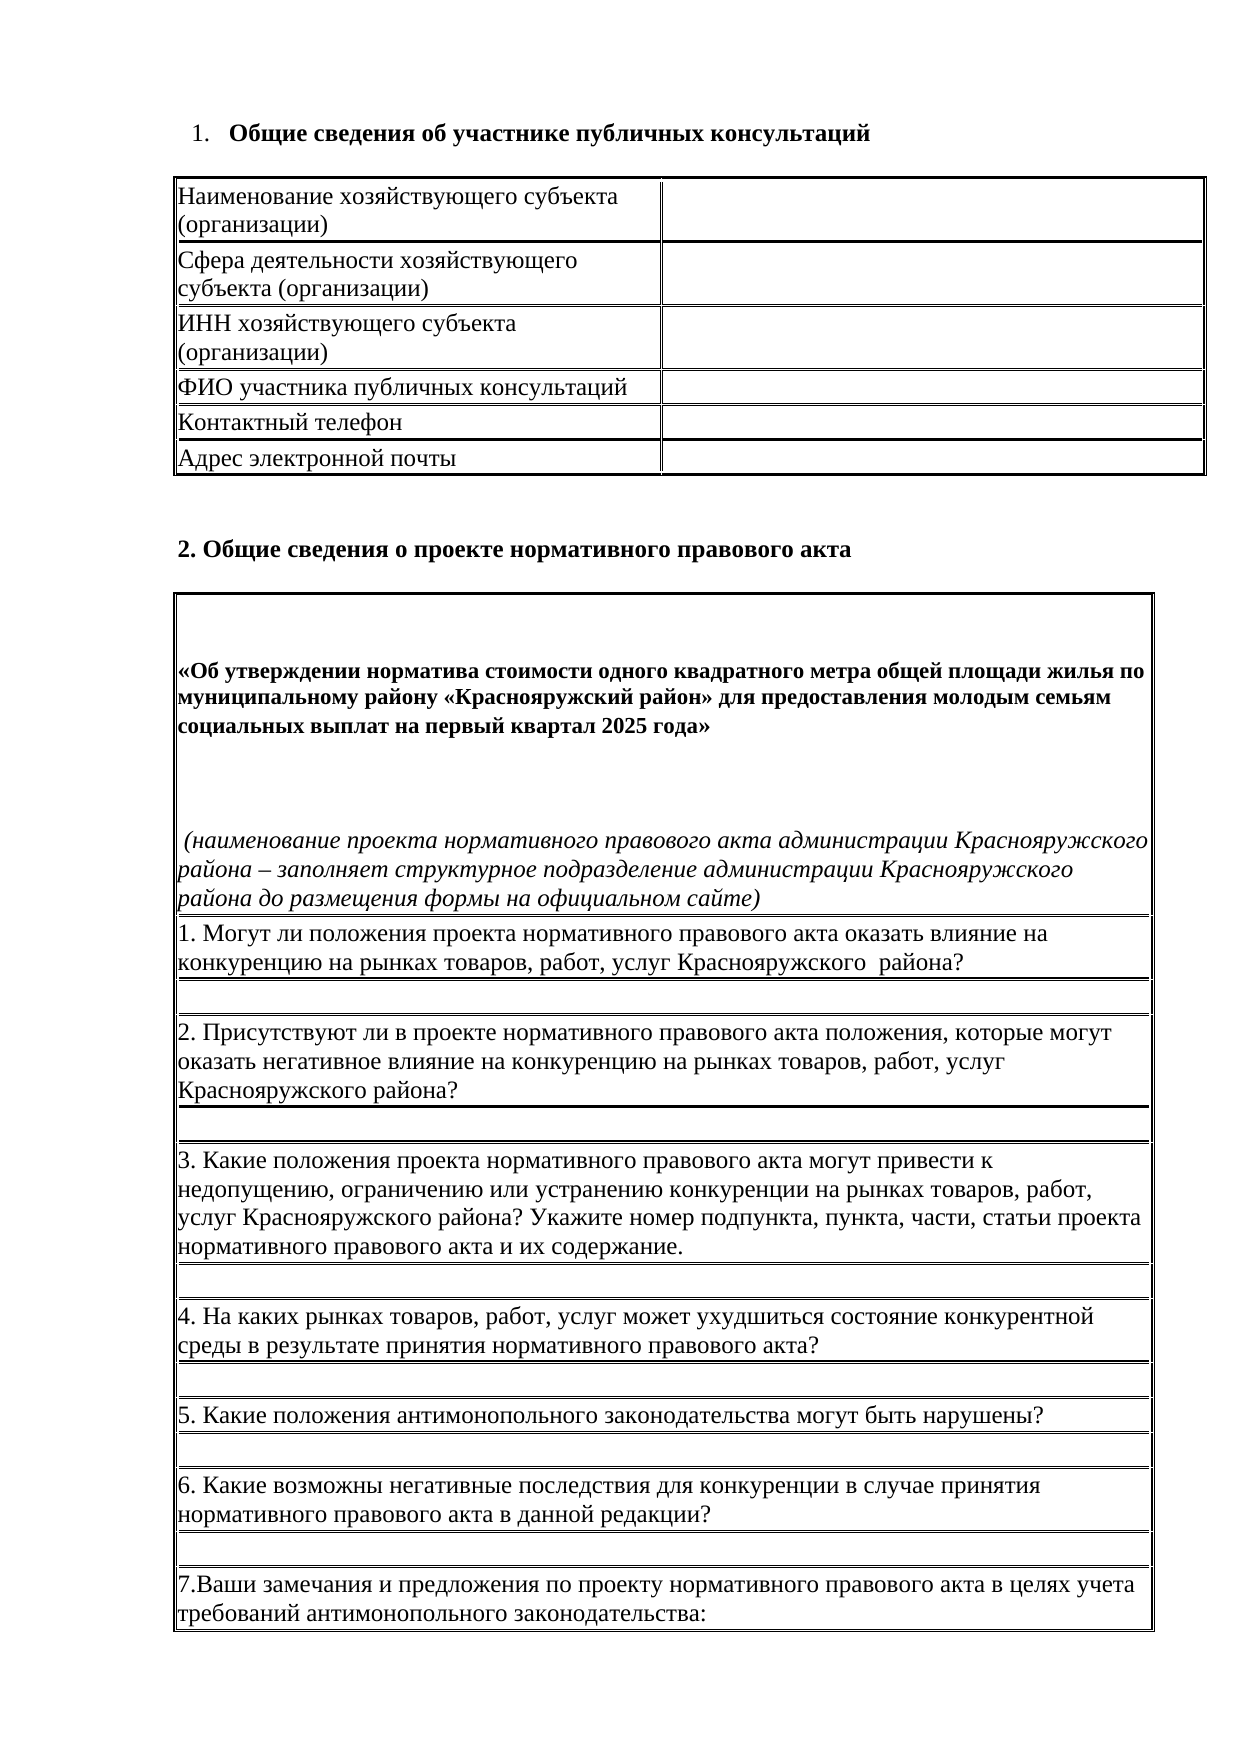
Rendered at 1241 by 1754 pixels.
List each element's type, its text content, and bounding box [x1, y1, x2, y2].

table_cell [177, 1360, 1152, 1396]
table_cell 1. Могут ли положения проекта нормативного правового акта оказать влияние на конкуренцию на рынках товаров, работ, услуг Краснояружского района? [177, 914, 1152, 977]
table_cell 4. На каких рынках товаров, работ, услуг может ухудшиться состояние конкурентной среды в результате принятия нормативного правового акта? [175, 1297, 1153, 1360]
table_header [661, 179, 1203, 240]
table_cell [177, 1105, 1151, 1140]
table_cell ФИО участника публичных консультаций [175, 368, 661, 403]
table_cell 5. Какие положения антимонопольного законодательства могут быть нарушены? [175, 1396, 1153, 1431]
table_cell [661, 368, 1205, 403]
table_cell Сфера деятельности хозяйствующего субъекта (организации) [177, 240, 660, 304]
table_header Наименование хозяйствующего субъекта (организации) [177, 179, 661, 240]
table_cell 7.Ваши замечания и предложения по проекту нормативного правового акта в целях учета требований антимонопольного законодательства: [175, 1565, 1153, 1628]
list Общие сведения об участнике публичных консультаций [191, 118, 1152, 147]
text 2. Общие сведения о проекте нормативного правового акта [177, 534, 1152, 563]
table_cell 3. Какие положения проекта нормативного правового акта могут привести к недопущению, ограничению или устранению конкуренции на рынках товаров, работ, услуг Краснояружского района? Укажите номер подпункта, пункта, части, статьи проекта нормативного правового акта и их содержание. [177, 1140, 1152, 1261]
table_cell [177, 977, 1152, 1012]
table_cell [661, 438, 1205, 473]
table_cell [661, 304, 1205, 368]
table_cell [177, 1530, 1152, 1565]
table_cell [661, 403, 1205, 438]
table_cell ИНН хозяйствующего субъекта (организации) [175, 304, 661, 368]
table_cell [177, 1261, 1152, 1297]
table_cell Контактный телефон [175, 403, 661, 438]
table_cell 2. Присутствуют ли в проекте нормативного правового акта положения, которые могут оказать негативное влияние на конкуренцию на рынках товаров, работ, услуг Краснояружского района? [177, 1013, 1152, 1105]
table_cell [175, 1431, 1153, 1466]
table_cell Адрес электронной почты [175, 438, 661, 473]
table_header «Об утверждении норматива стоимости одного квадратного метра общей площади жилья по муниципальному району «Краснояружский район» для предоставления молодым семьям социальных выплат на первый квартал 2025 года» (наименование проекта нормативного правового акта администрации Краснояружского района – заполняет структурное подразделение администрации Краснояружского района до размещения формы на официальном сайте) [177, 595, 1151, 913]
table_cell [663, 240, 1203, 304]
table_cell 6. Какие возможны негативные последствия для конкуренции в случае принятия нормативного правового акта в данной редакции? [175, 1466, 1153, 1529]
